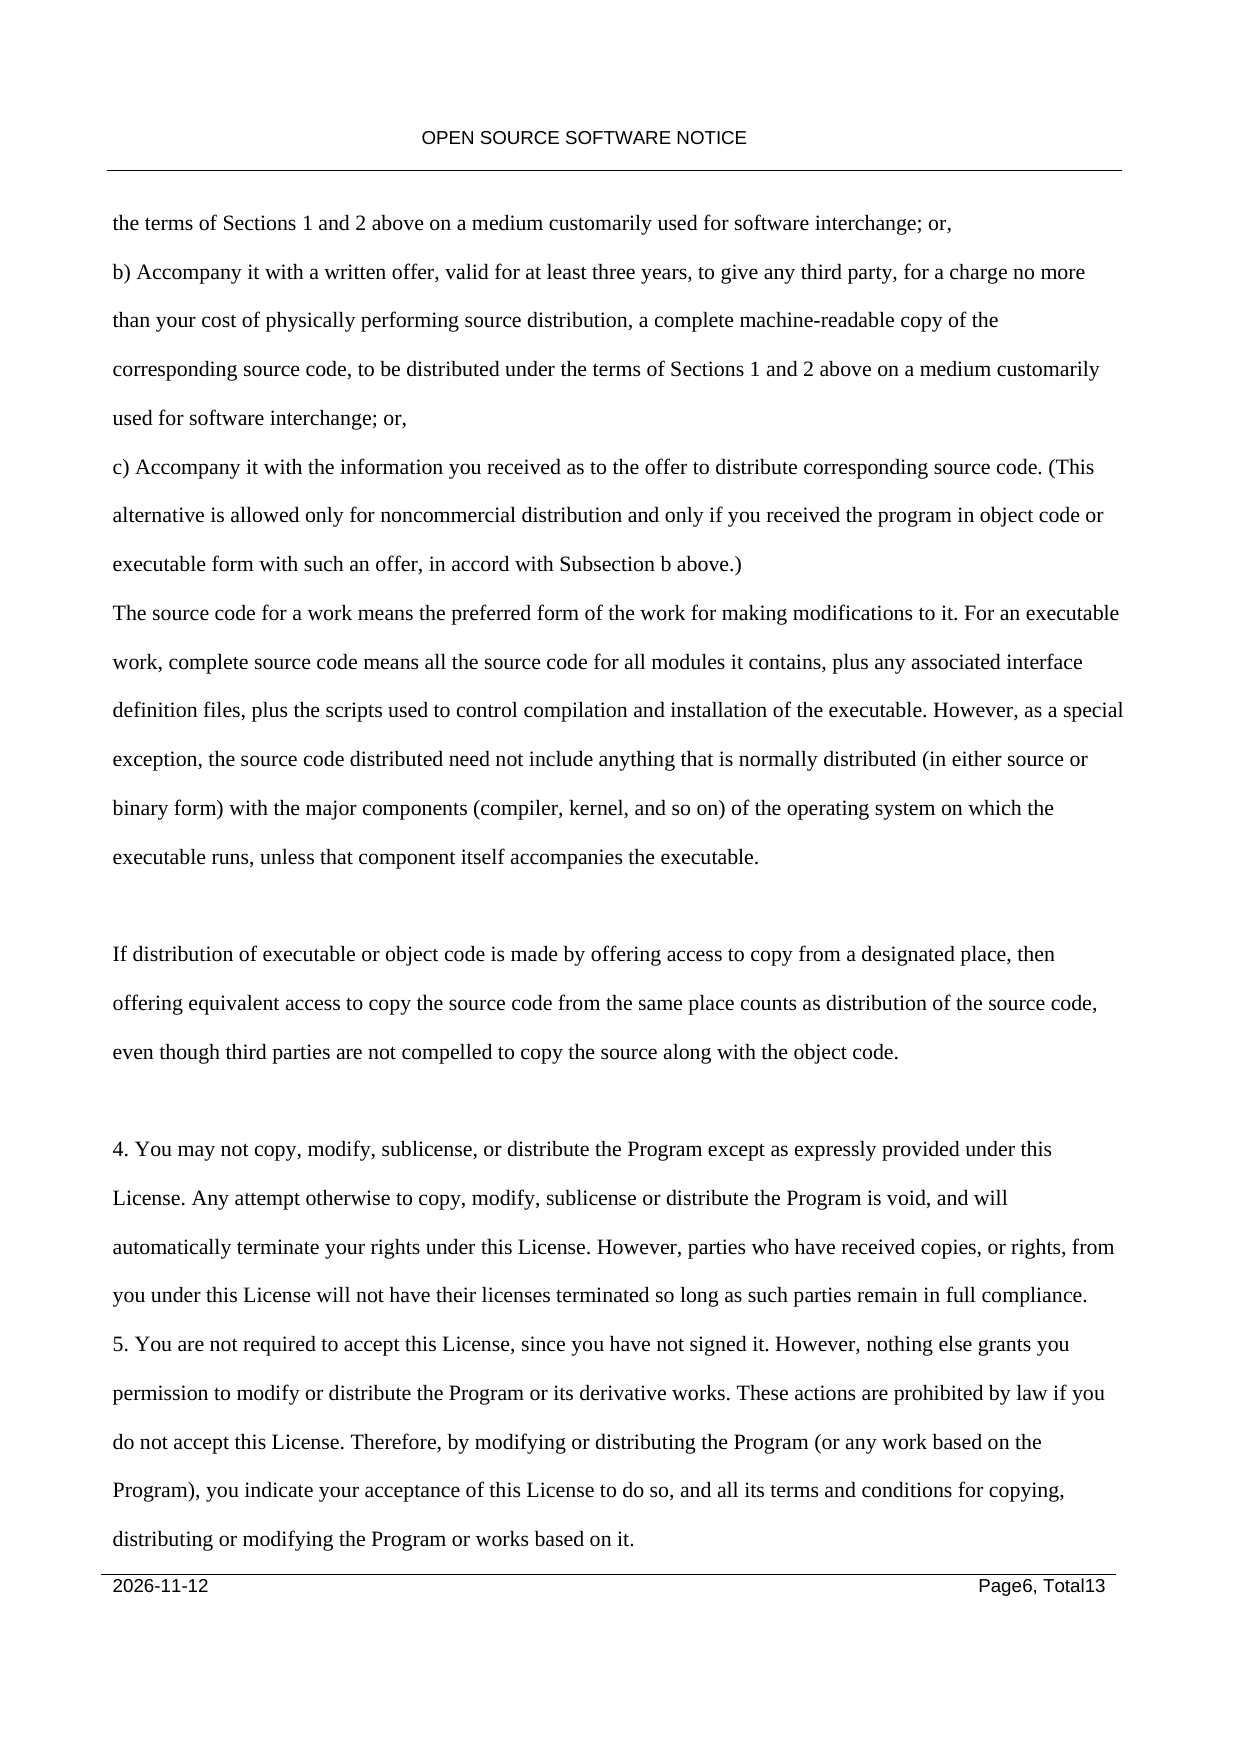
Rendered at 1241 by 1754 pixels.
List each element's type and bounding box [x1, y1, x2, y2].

text [112, 206, 1128, 1555]
